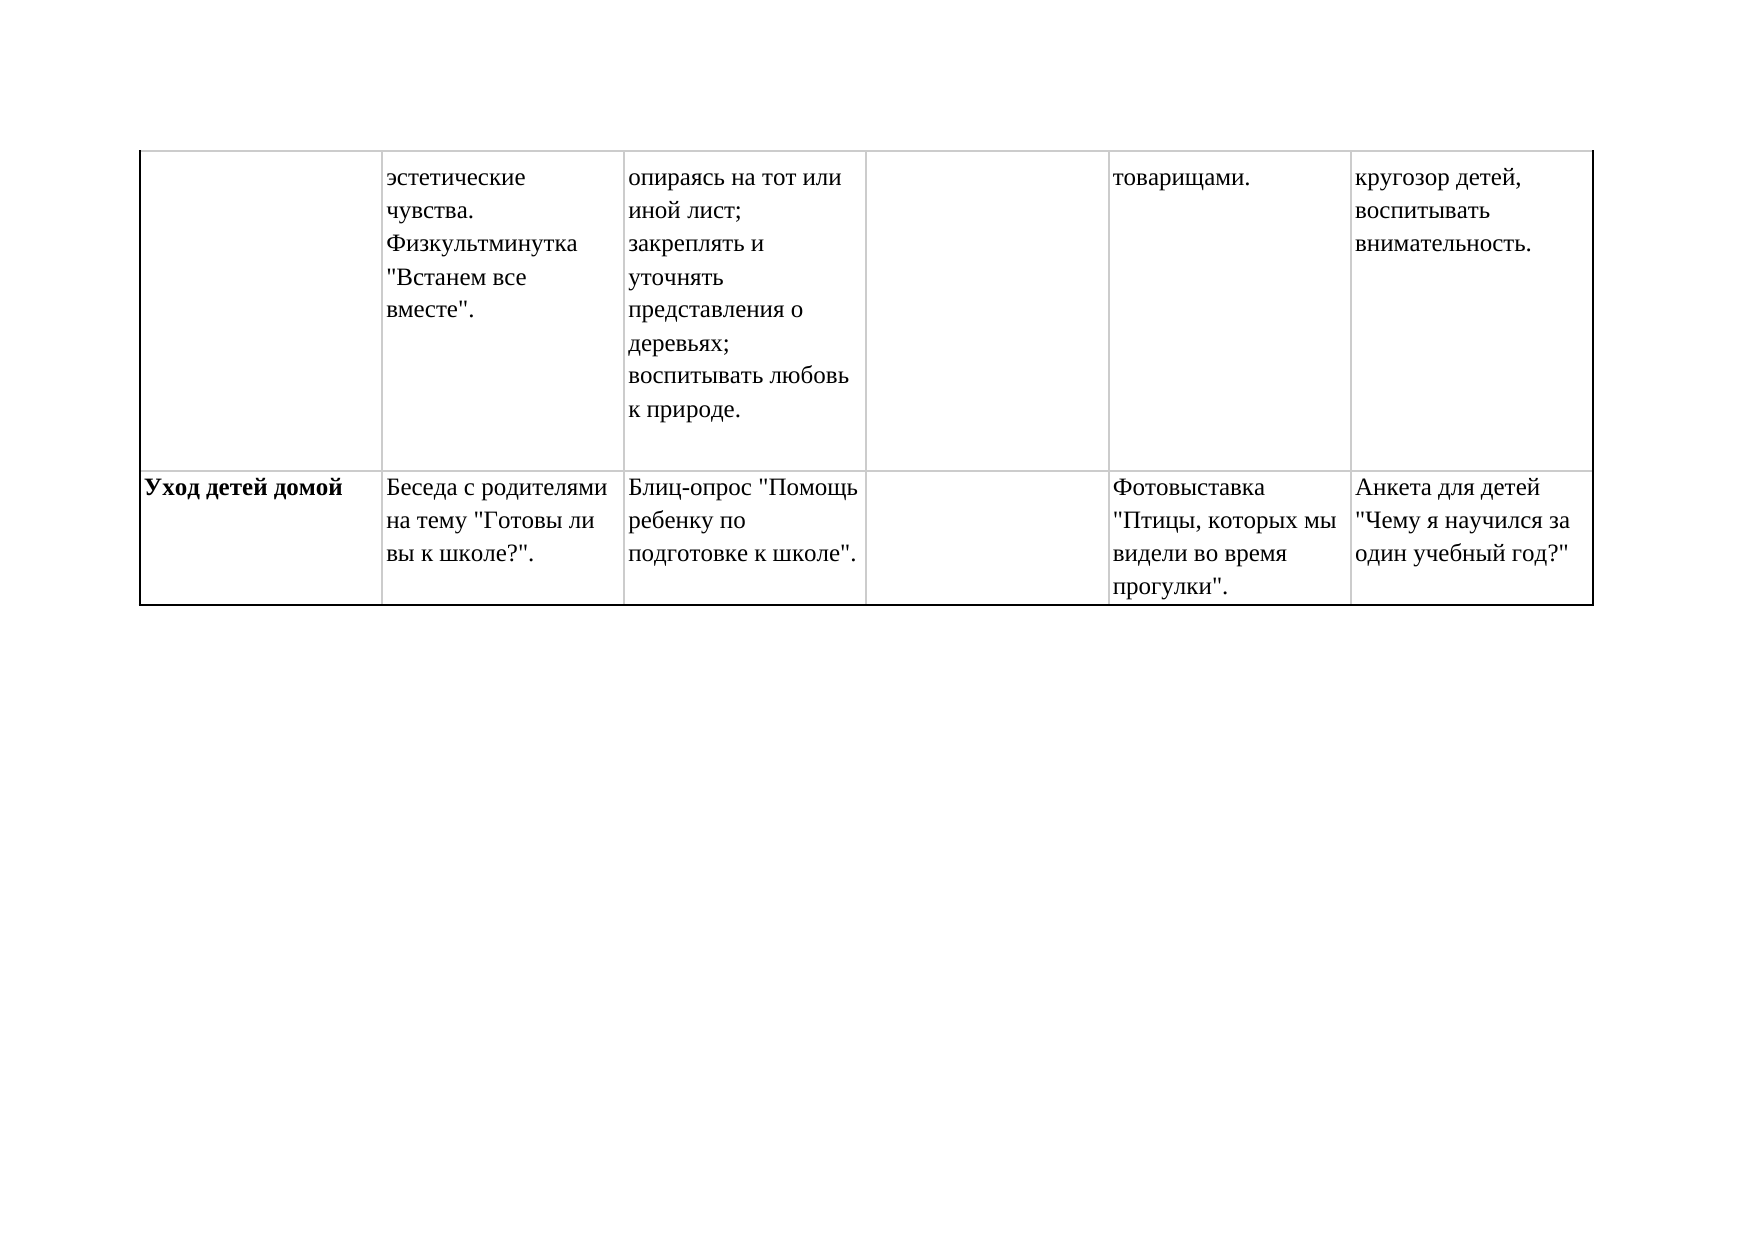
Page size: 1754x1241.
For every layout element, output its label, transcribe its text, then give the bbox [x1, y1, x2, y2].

table_cell Уход детей домой [141, 472, 381, 604]
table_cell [1352, 152, 1592, 470]
table_cell [867, 472, 1108, 604]
table_cell Беседа с родителями на тему "Готовы ли вы к школе?". [383, 472, 623, 604]
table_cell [383, 152, 623, 470]
table_cell Блиц-опрос "Помощь ребенку по подготовке к школе". [625, 472, 865, 604]
table_cell [867, 152, 1108, 470]
table_cell Анкета для детей "Чему я научился за один учебный год?" [1352, 472, 1592, 604]
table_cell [625, 152, 865, 470]
table_cell Фотовыставка "Птицы, которых мы видели во время прогулки". [1110, 472, 1350, 604]
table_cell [1110, 152, 1350, 470]
